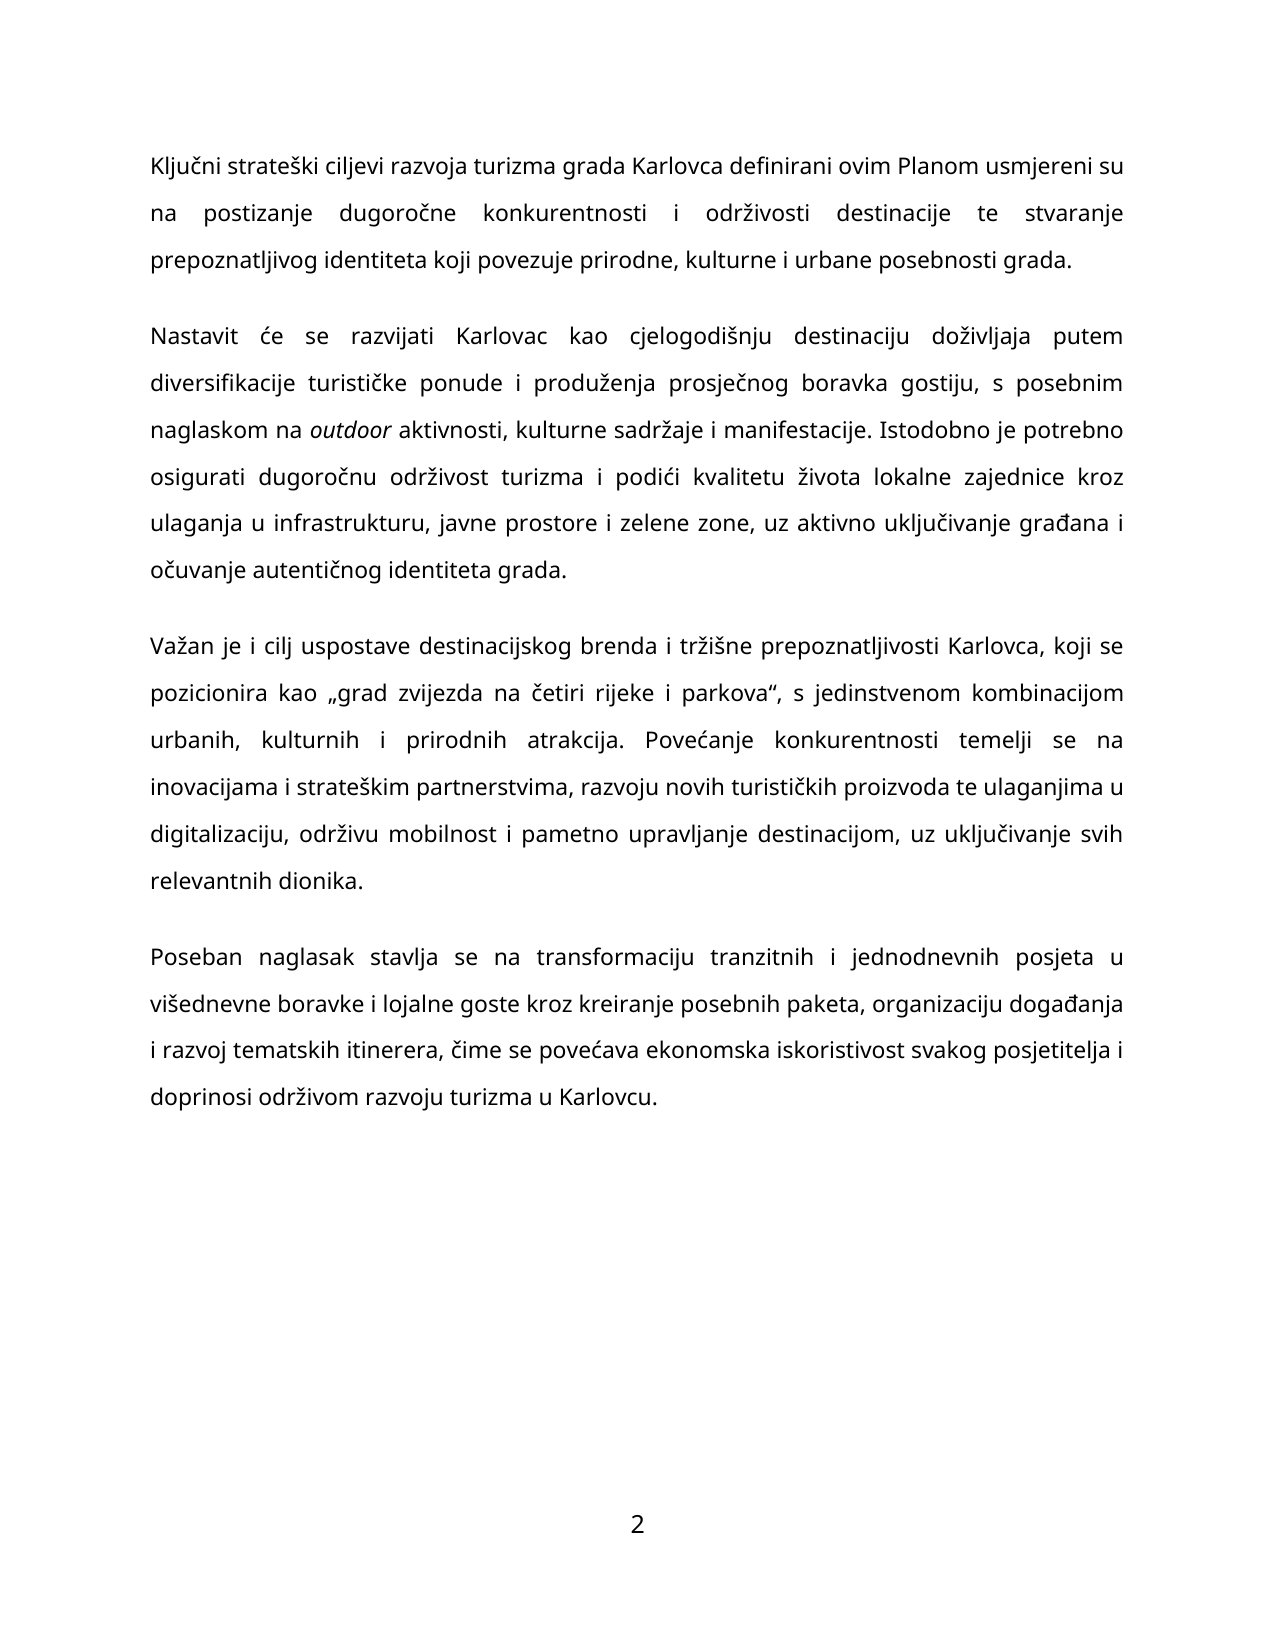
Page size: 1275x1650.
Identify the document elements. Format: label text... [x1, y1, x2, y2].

text Važan je i cilj uspostave destinacijskog brenda i tržišne prepoznatljivosti Karlovca, koji se pozicionira kao „grad zvijezda na četiri rijeke i parkova“, s jedinstvenom kombinacijom urbanih, kulturnih i prirodnih atrakcija. Povećanje konkurentnosti temelji se na inovacijama i strateškim partnerstvima, razvoju novih turističkih proizvoda te ulaganjima u digitalizaciju, održivu mobilnost i pametno upravljanje destinacijom, uz uključivanje svih relevantnih dionika. [150, 630, 1125, 896]
text Poseban naglasak stavlja se na transformaciju tranzitnih i jednodnevnih posjeta u višednevne boravke i lojalne goste kroz kreiranje posebnih paketa, organizaciju događanja i razvoj tematskih itinerera, čime se povećava ekonomska iskoristivost svakog posjetitelja i doprinosi održivom razvoju turizma u Karlovcu. [150, 941, 1125, 1112]
text Nastavit će se razvijati Karlovac kao cjelogodišnju destinaciju doživljaja putem diversifikacije turističke ponude i produženja prosječnog boravka gostiju, s posebnim naglaskom na outdoor aktivnosti, kulturne sadržaje i manifestacije. Istodobno je potrebno osigurati dugoročnu održivost turizma i podići kvalitetu života lokalne zajednice kroz ulaganja u infrastrukturu, javne prostore i zelene zone, uz aktivno uključivanje građana i očuvanje autentičnog identiteta grada. [150, 320, 1125, 585]
text Ključni strateški ciljevi razvoja turizma grada Karlovca definirani ovim Planom usmjereni su na postizanje dugoročne konkurentnosti i održivosti destinacije te stvaranje prepoznatljivog identiteta koji povezuje prirodne, kulturne i urbane posebnosti grada. [150, 150, 1125, 275]
